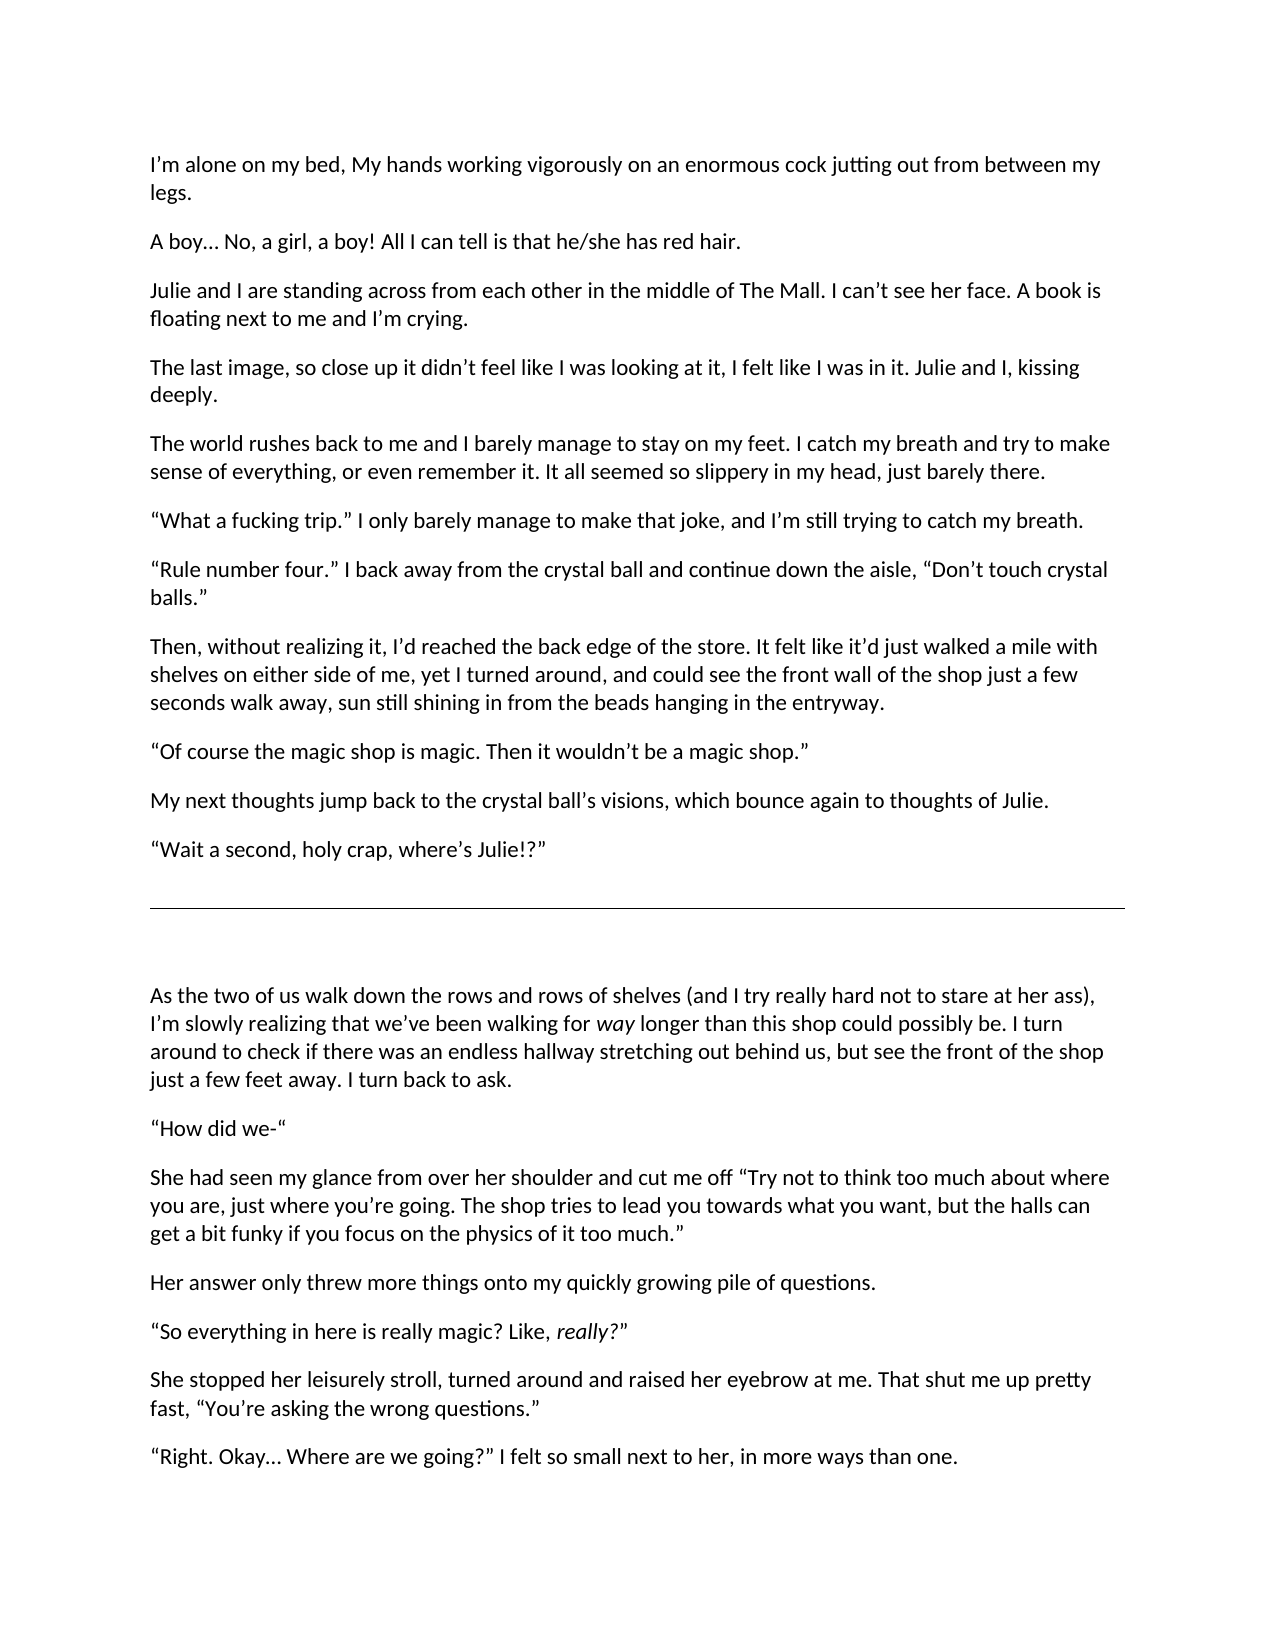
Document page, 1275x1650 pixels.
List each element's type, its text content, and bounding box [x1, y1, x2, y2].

text Julie and I are standing across from each other in the middle of The Mall. I can’t see her face. A book is floating next to me and I’m crying. [150, 276, 1125, 332]
text My next thoughts jump back to the crystal ball’s visions, which bounce again to thoughts of Julie. [150, 786, 1125, 814]
text As the two of us walk down the rows and rows of shelves (and I try really hard not to stare at her ass), I’m slowly realizing that we’ve been walking for way longer than this shop could possibly be. I turn around to check if there was an endless hallway stretching out behind us, but see the front of the shop just a few feet away. I turn back to ask. [150, 981, 1125, 1093]
text “So everything in here is really magic? Like, really?” [150, 1317, 1125, 1345]
text “Wait a second, holy crap, where’s Julie!?” [150, 835, 1125, 863]
text “What a fucking trip.” I only barely manage to make that joke, and I’m still trying to catch my breath. [150, 506, 1125, 534]
text A boy… No, a girl, a boy! All I can tell is that he/she has red hair. [150, 227, 1125, 255]
text She stopped her leisurely stroll, turned around and raised her eyebrow at me. That shut me up pretty fast, “You’re asking the wrong questions.” [150, 1366, 1125, 1422]
text “Of course the magic shop is magic. Then it wouldn’t be a magic shop.” [150, 737, 1125, 765]
text “Right. Okay… Where are we going?” I felt so small next to her, in more ways than one. [150, 1442, 1125, 1471]
text She had seen my glance from over her shoulder and cut me off “Try not to think too much about where you are, just where you’re going. The shop tries to lead you towards what you want, but the halls can get a bit funky if you focus on the physics of it too much.” [150, 1163, 1125, 1247]
text I’m alone on my bed, My hands working vigorously on an enormous cock jutting out from between my legs. [150, 150, 1125, 206]
text The world rushes back to me and I barely manage to stay on my feet. I catch my breath and try to make sense of everything, or even remember it. It all seemed so slippery in my head, just barely there. [150, 429, 1125, 486]
text “Rule number four.” I back away from the crystal ball and continue down the aisle, “Don’t touch crystal balls.” [150, 555, 1125, 611]
text The last image, so close up it didn’t feel like I was looking at it, I felt like I was in it. Julie and I, kissing deeply. [150, 353, 1125, 409]
text Her answer only threw more things onto my quickly growing pile of questions. [150, 1268, 1125, 1296]
text Then, without realizing it, I’d reached the back edge of the store. It felt like it’d just walked a mile with shelves on either side of me, yet I turned around, and could see the front wall of the shop just a few seconds walk away, sun still shining in from the beads hanging in the entryway. [150, 632, 1125, 716]
text “How did we-“ [150, 1114, 1125, 1142]
